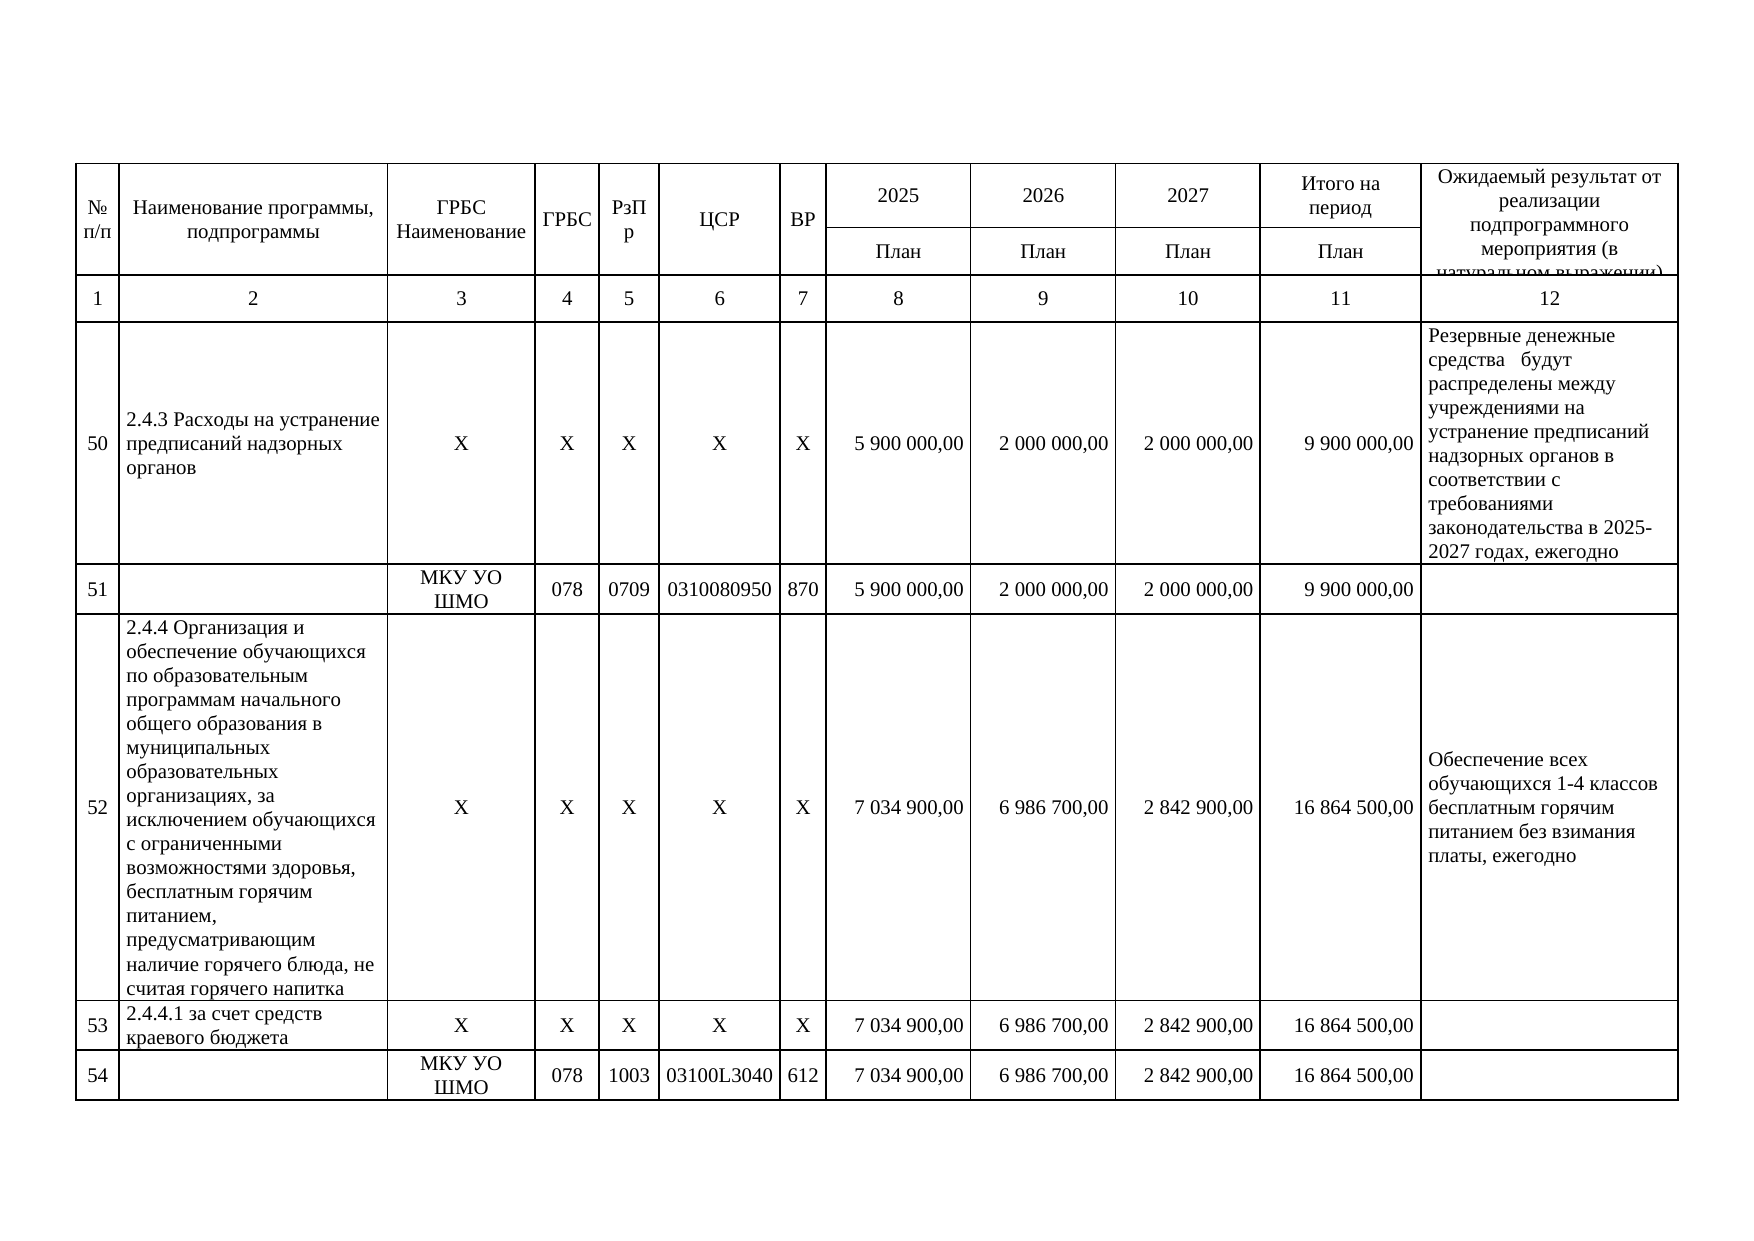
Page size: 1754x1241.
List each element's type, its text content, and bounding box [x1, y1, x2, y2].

table_cell [1422, 1001, 1677, 1049]
table_cell 6 986 700,00 [971, 1051, 1115, 1099]
table_cell 12 [1422, 276, 1677, 321]
table_cell Обеспечение всех обучающихся 1-4 классов бесплатным горячим питанием без взимания платы, ежегодно [1422, 615, 1677, 999]
table_cell 5 [600, 276, 658, 321]
table_header 2027 [1116, 164, 1259, 227]
table_cell X [600, 1001, 658, 1049]
table_cell План [1116, 228, 1259, 274]
table_cell [120, 1051, 387, 1099]
table_cell 9 [971, 276, 1115, 321]
table_header 2025 [827, 164, 970, 227]
table_cell X [600, 615, 658, 999]
table_cell X [388, 323, 534, 563]
table_cell 870 [781, 565, 825, 613]
table_cell 7 034 900,00 [827, 615, 970, 999]
table_cell 2 000 000,00 [971, 323, 1115, 563]
table_cell X [660, 323, 779, 563]
table_cell 2 000 000,00 [971, 565, 1115, 613]
table_cell МКУ УО ШМО [388, 565, 534, 613]
table_cell МКУ УО ШМО [388, 1051, 534, 1099]
table_cell 7 034 900,00 [827, 1001, 970, 1049]
table_header ГРБС Наименование [388, 164, 534, 274]
table_cell План [827, 228, 970, 274]
table_cell План [1261, 228, 1420, 274]
table_cell 7 034 900,00 [827, 1051, 970, 1099]
table_cell 54 [77, 1051, 118, 1099]
table_header ЦСР [660, 164, 779, 274]
table_cell План [971, 228, 1115, 274]
table_cell 9 900 000,00 [1261, 565, 1420, 613]
table_cell 4 [536, 276, 598, 321]
table_cell X [600, 323, 658, 563]
table_cell 11 [1261, 276, 1420, 321]
table_cell 9 900 000,00 [1261, 323, 1420, 563]
table_cell 2 842 900,00 [1116, 1001, 1259, 1049]
table_cell [120, 565, 387, 613]
table_cell 0310080950 [660, 565, 779, 613]
table_cell X [660, 615, 779, 999]
table_cell 078 [536, 565, 598, 613]
table_cell 6 986 700,00 [971, 1001, 1115, 1049]
table_cell 2 000 000,00 [1116, 565, 1259, 613]
table_cell X [781, 1001, 825, 1049]
table_cell X [781, 615, 825, 999]
table_cell 10 [1116, 276, 1259, 321]
table_cell [1422, 1051, 1677, 1099]
table_header № п/п [77, 164, 118, 274]
table_header Ожидаемый результат от реализации подпрограммного мероприятия (в натуральном выражении) [1422, 164, 1677, 274]
table_cell [1422, 565, 1677, 613]
table_cell 2 842 900,00 [1116, 615, 1259, 999]
table_header РзПр [600, 164, 658, 274]
table_cell 612 [781, 1051, 825, 1099]
table_header ВР [781, 164, 825, 274]
table_cell 16 864 500,00 [1261, 615, 1420, 999]
table_cell 16 864 500,00 [1261, 1051, 1420, 1099]
table_cell X [536, 323, 598, 563]
table_cell 2.4.4 Организация и обеспечение обучающихся по образовательным программам начального общего образования в муниципальных образовательных организациях, за исключением обучающихся с ограниченными возможностями здоровья, бесплатным горячим питанием, предусматривающим наличие горячего блюда, не считая горячего напитка [120, 615, 387, 999]
table_cell 2 842 900,00 [1116, 1051, 1259, 1099]
table_cell 50 [77, 323, 118, 563]
table_cell 16 864 500,00 [1261, 1001, 1420, 1049]
table_cell 5 900 000,00 [827, 565, 970, 613]
table_cell 078 [536, 1051, 598, 1099]
table_cell 03100L3040 [660, 1051, 779, 1099]
table_cell 2 000 000,00 [1116, 323, 1259, 563]
table_cell X [388, 1001, 534, 1049]
table_cell X [388, 615, 534, 999]
table_cell Резервные денежные средства будут распределены между учреждениями на устранение предписаний надзорных органов в соответствии с требованиями законодательства в 2025-2027 годах, ежегодно [1422, 323, 1677, 563]
table_cell 52 [77, 615, 118, 999]
table_cell 6 986 700,00 [971, 615, 1115, 999]
table_header 2026 [971, 164, 1115, 227]
table_header Наименование программы, подпрограммы [120, 164, 387, 274]
table_cell 8 [827, 276, 970, 321]
table_cell 1003 [600, 1051, 658, 1099]
table_cell 2.4.3 Расходы на устранение предписаний надзорных органов [120, 323, 387, 563]
table_cell 3 [388, 276, 534, 321]
table_header ГРБС [536, 164, 598, 274]
table_cell X [536, 1001, 598, 1049]
table_cell 53 [77, 1001, 118, 1049]
table_cell X [536, 615, 598, 999]
table_cell X [781, 323, 825, 563]
table_cell 6 [660, 276, 779, 321]
table_cell 0709 [600, 565, 658, 613]
table_cell 51 [77, 565, 118, 613]
table_cell 5 900 000,00 [827, 323, 970, 563]
table_cell 7 [781, 276, 825, 321]
table_cell 1 [77, 276, 118, 321]
table_cell 2 [120, 276, 387, 321]
table_cell X [660, 1001, 779, 1049]
table_cell 2.4.4.1 за счет средств краевого бюджета [120, 1001, 387, 1049]
table_header Итого на период [1261, 164, 1420, 227]
